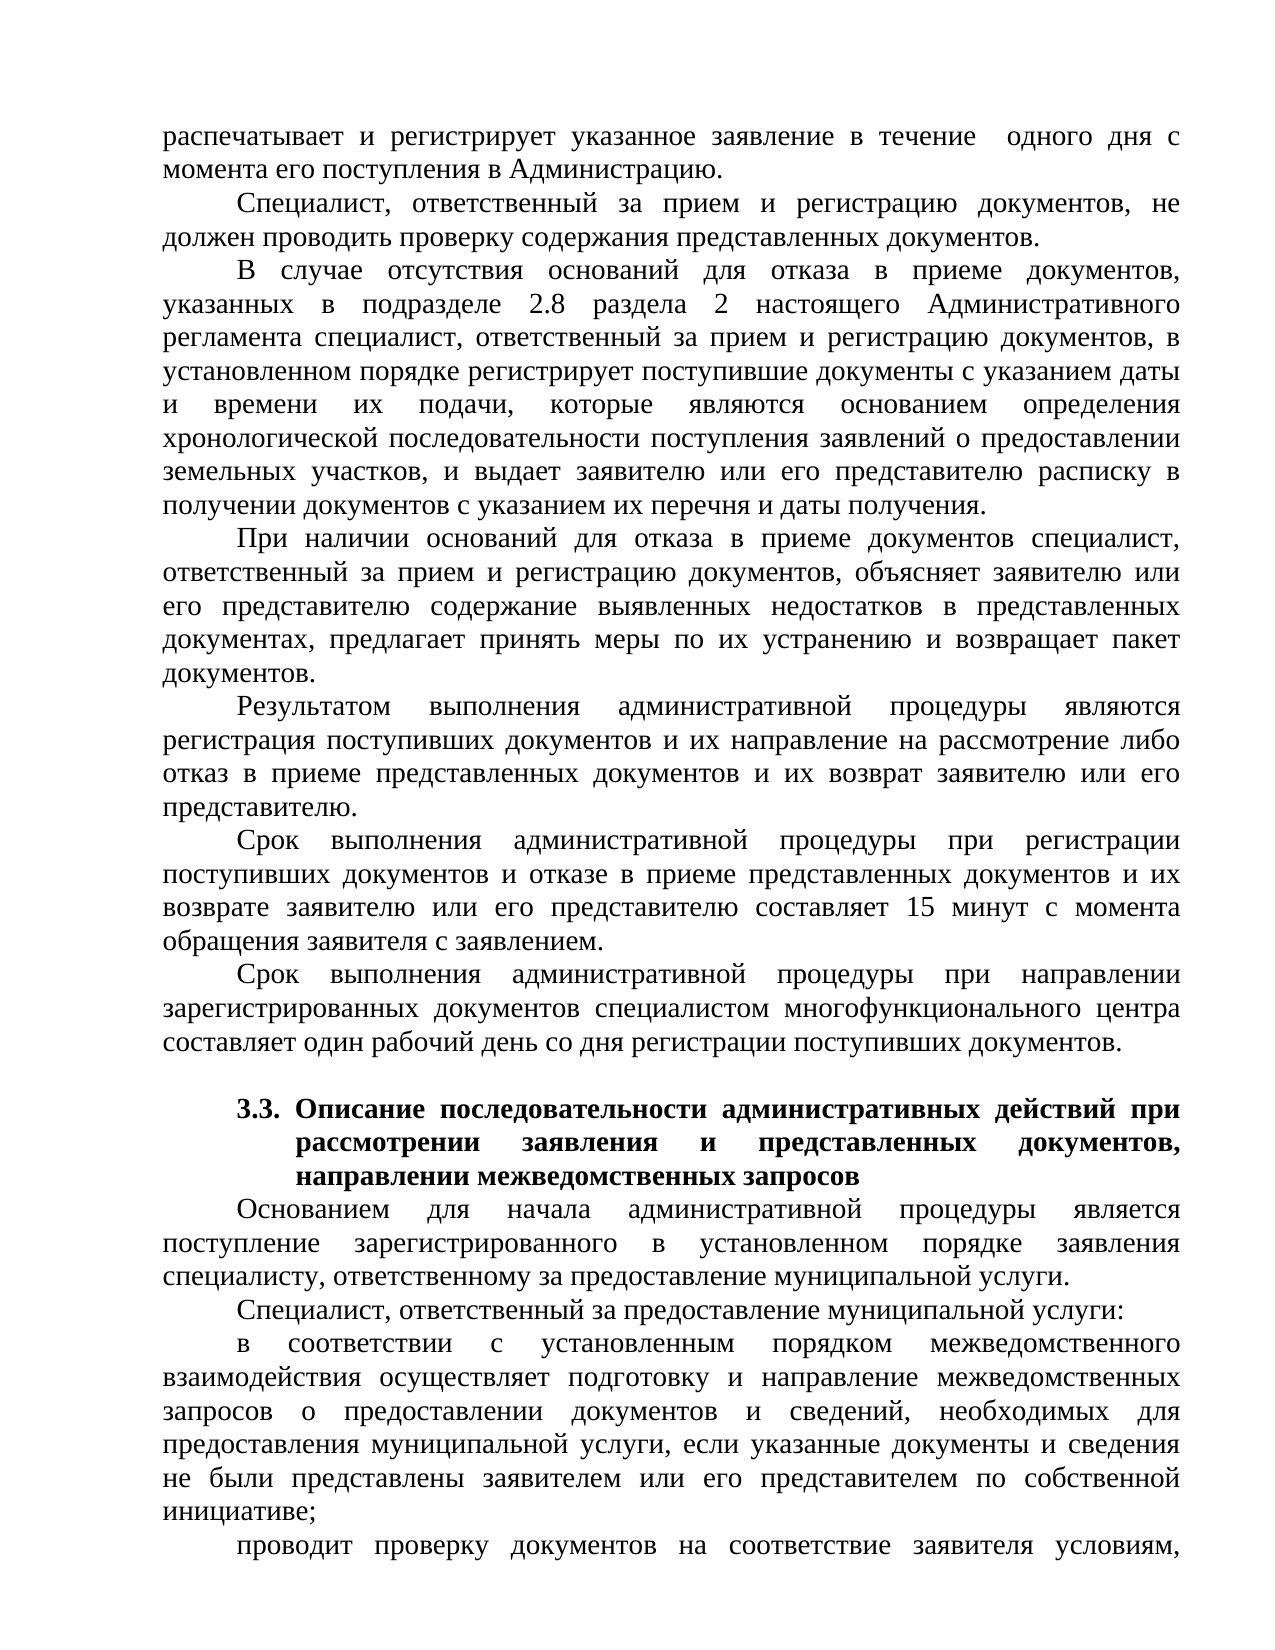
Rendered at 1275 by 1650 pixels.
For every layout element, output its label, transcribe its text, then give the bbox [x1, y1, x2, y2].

text Результатом выполнения административной процедуры являются регистрация поступивших документов и их направление на рассмотрение либо отказ в приеме представленных документов и их возврат заявителю или его представителю. [162, 688, 1181, 822]
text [162, 1527, 1181, 1560]
text Основанием для начала административной процедуры является поступление зарегистрированного в установленном порядке заявления специалисту, ответственному за предоставление муниципальной услуги. [162, 1191, 1181, 1292]
text Срок выполнения административной процедуры при регистрации поступивших документов и отказе в приеме представленных документов и их возврате заявителю или его представителю составляет 15 минут с момента обращения заявителя с заявлением. [162, 822, 1181, 957]
text При наличии оснований для отказа в приеме документов специалист, ответственный за прием и регистрацию документов, объясняет заявителю или его представителю содержание выявленных недостатков в представленных документах, предлагает принять меры по их устранению и возвращает пакет документов. [162, 521, 1181, 688]
text Специалист, ответственный за предоставление муниципальной услуги: [162, 1292, 1181, 1326]
text в соответствии с установленным порядком межведомственного взаимодействия осуществляет подготовку и направление межведомственных запросов о предоставлении документов и сведений, необходимых для предоставления муниципальной услуги, если указанные документы и сведения не были представлены заявителем или его представителем по собственной инициативе; [162, 1326, 1181, 1527]
text 3.3. Описание последовательности административных действий при рассмотрении заявления и представленных документов, направлении межведомственных запросов [236, 1091, 1181, 1191]
text В случае отсутствия оснований для отказа в приеме документов, указанных в подразделе 2.8 раздела 2 настоящего Административного регламента специалист, ответственный за прием и регистрацию документов, в установленном порядке регистрирует поступившие документы с указанием даты и времени их подачи, которые являются основанием определения хронологической последовательности поступления заявлений о предоставлении земельных участков, и выдает заявителю или его представителю расписку в получении документов с указанием их перечня и даты получения. [162, 252, 1181, 521]
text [162, 118, 1181, 185]
text Специалист, ответственный за прием и регистрацию документов, не должен проводить проверку содержания представленных документов. [162, 185, 1181, 252]
text Срок выполнения административной процедуры при направлении зарегистрированных документов специалистом многофункционального центра составляет один рабочий день со дня регистрации поступивших документов. [162, 957, 1181, 1057]
